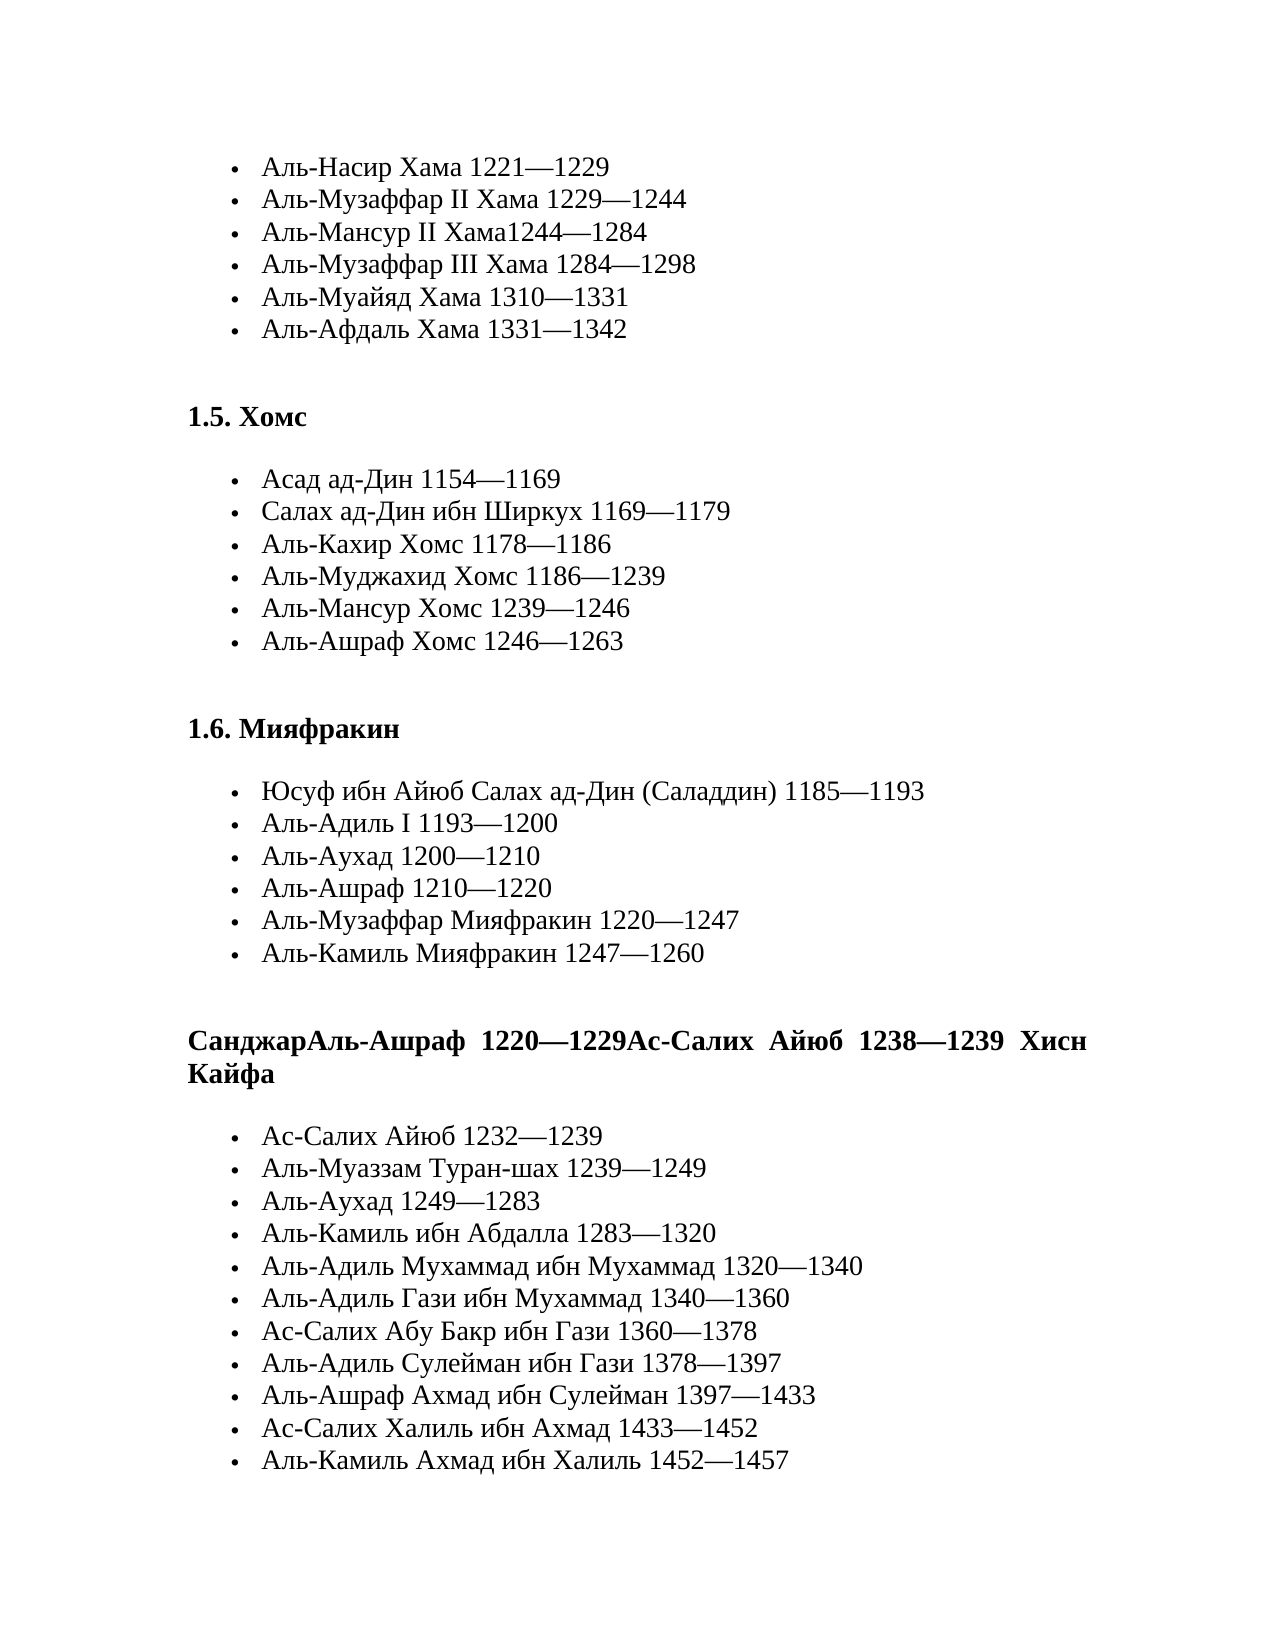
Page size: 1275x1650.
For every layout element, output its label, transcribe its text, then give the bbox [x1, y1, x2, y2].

list Ас-Салих Айюб 1232—1239 [232, 1119, 1087, 1152]
list Асад ад-Дин 1154—1169 [232, 462, 1087, 494]
list Аль-Ашраф 1210—1220 [232, 871, 1087, 903]
list Аль-Музаффар III Хама 1284—1298 [232, 247, 1087, 279]
list Аль-Аухад 1200—1210 [232, 838, 1087, 871]
list Салах ад-Дин ибн Ширкух 1169—1179 [232, 494, 1087, 527]
list Аль-Ашраф Ахмад ибн Сулейман 1397—1433 [232, 1378, 1087, 1411]
list Аль-Ашраф Хомс 1246—1263 [232, 624, 1087, 656]
list СанджарАль-Ашраф 1220—1229Ас-Салих Айюб 1238—1239 Хисн Кайфа [187, 1023, 1087, 1090]
list Аль-Муджахид Хомс 1186—1239 [232, 559, 1087, 591]
list Аль-Аухад 1249—1283 [232, 1184, 1087, 1216]
list Аль-Адиль Гази ибн Мухаммад 1340—1360 [232, 1281, 1087, 1313]
list Аль-Адиль I 1193—1200 [232, 806, 1087, 838]
list 1.6. Мияфракин [187, 711, 1087, 744]
list Аль-Адиль Сулейман ибн Гази 1378—1397 [232, 1346, 1087, 1378]
list Аль-Музаффар Мияфракин 1220—1247 [232, 903, 1087, 936]
list Ас-Салих Халиль ибн Ахмад 1433—1452 [232, 1411, 1087, 1443]
list Аль-Камиль Мияфракин 1247—1260 [232, 936, 1087, 968]
list Аль-Мансур Хомс 1239—1246 [232, 591, 1087, 624]
list Ас-Салих Абу Бакр ибн Гази 1360—1378 [232, 1313, 1087, 1346]
list Аль-Камиль ибн Абдалла 1283—1320 [232, 1216, 1087, 1249]
list Аль-Муаззам Туран-шах 1239—1249 [232, 1152, 1087, 1184]
list Аль-Адиль Мухаммад ибн Мухаммад 1320—1340 [232, 1249, 1087, 1281]
list Аль-Кахир Хомс 1178—1186 [232, 527, 1087, 559]
list Аль-Насир Хама 1221—1229 [232, 150, 1087, 182]
list Аль-Музаффар II Хама 1229—1244 [232, 182, 1087, 215]
list Аль-Муайяд Хама 1310—1331 [232, 279, 1087, 312]
list 1.5. Хомс [187, 399, 1087, 432]
list Аль-Афдаль Хама 1331—1342 [232, 312, 1087, 344]
list Аль-Камиль Ахмад ибн Халиль 1452—1457 [232, 1443, 1087, 1476]
list Аль-Мансур II Хама1244—1284 [232, 215, 1087, 247]
list Юсуф ибн Айюб Салах ад-Дин (Саладдин) 1185—1193 [232, 774, 1087, 806]
